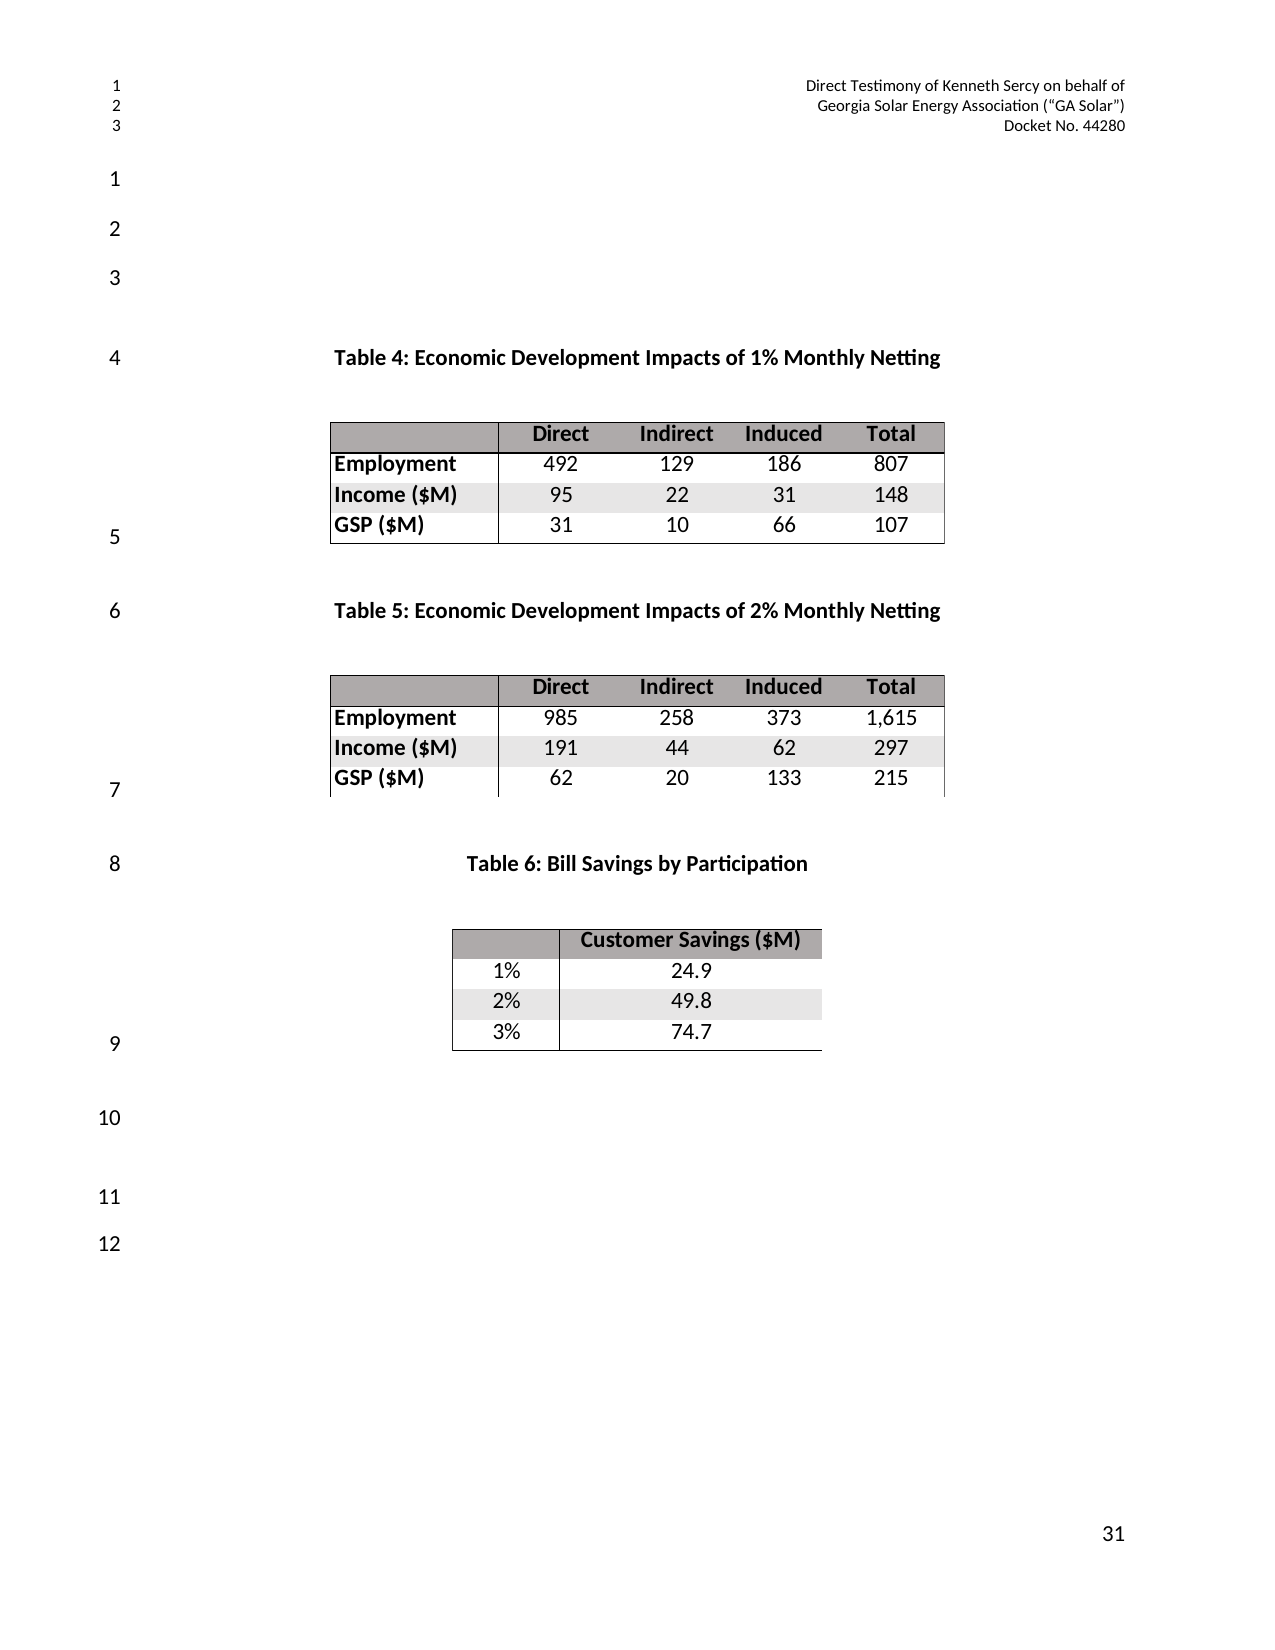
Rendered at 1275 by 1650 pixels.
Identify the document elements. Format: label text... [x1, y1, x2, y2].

text Table 6: Bill Savings by Participation [150, 849, 1125, 877]
text Table 5: Economic Development Impacts of 2% Monthly Netting [150, 596, 1125, 624]
text Table 4: Economic Development Impacts of 1% Monthly Netting [150, 343, 1125, 371]
